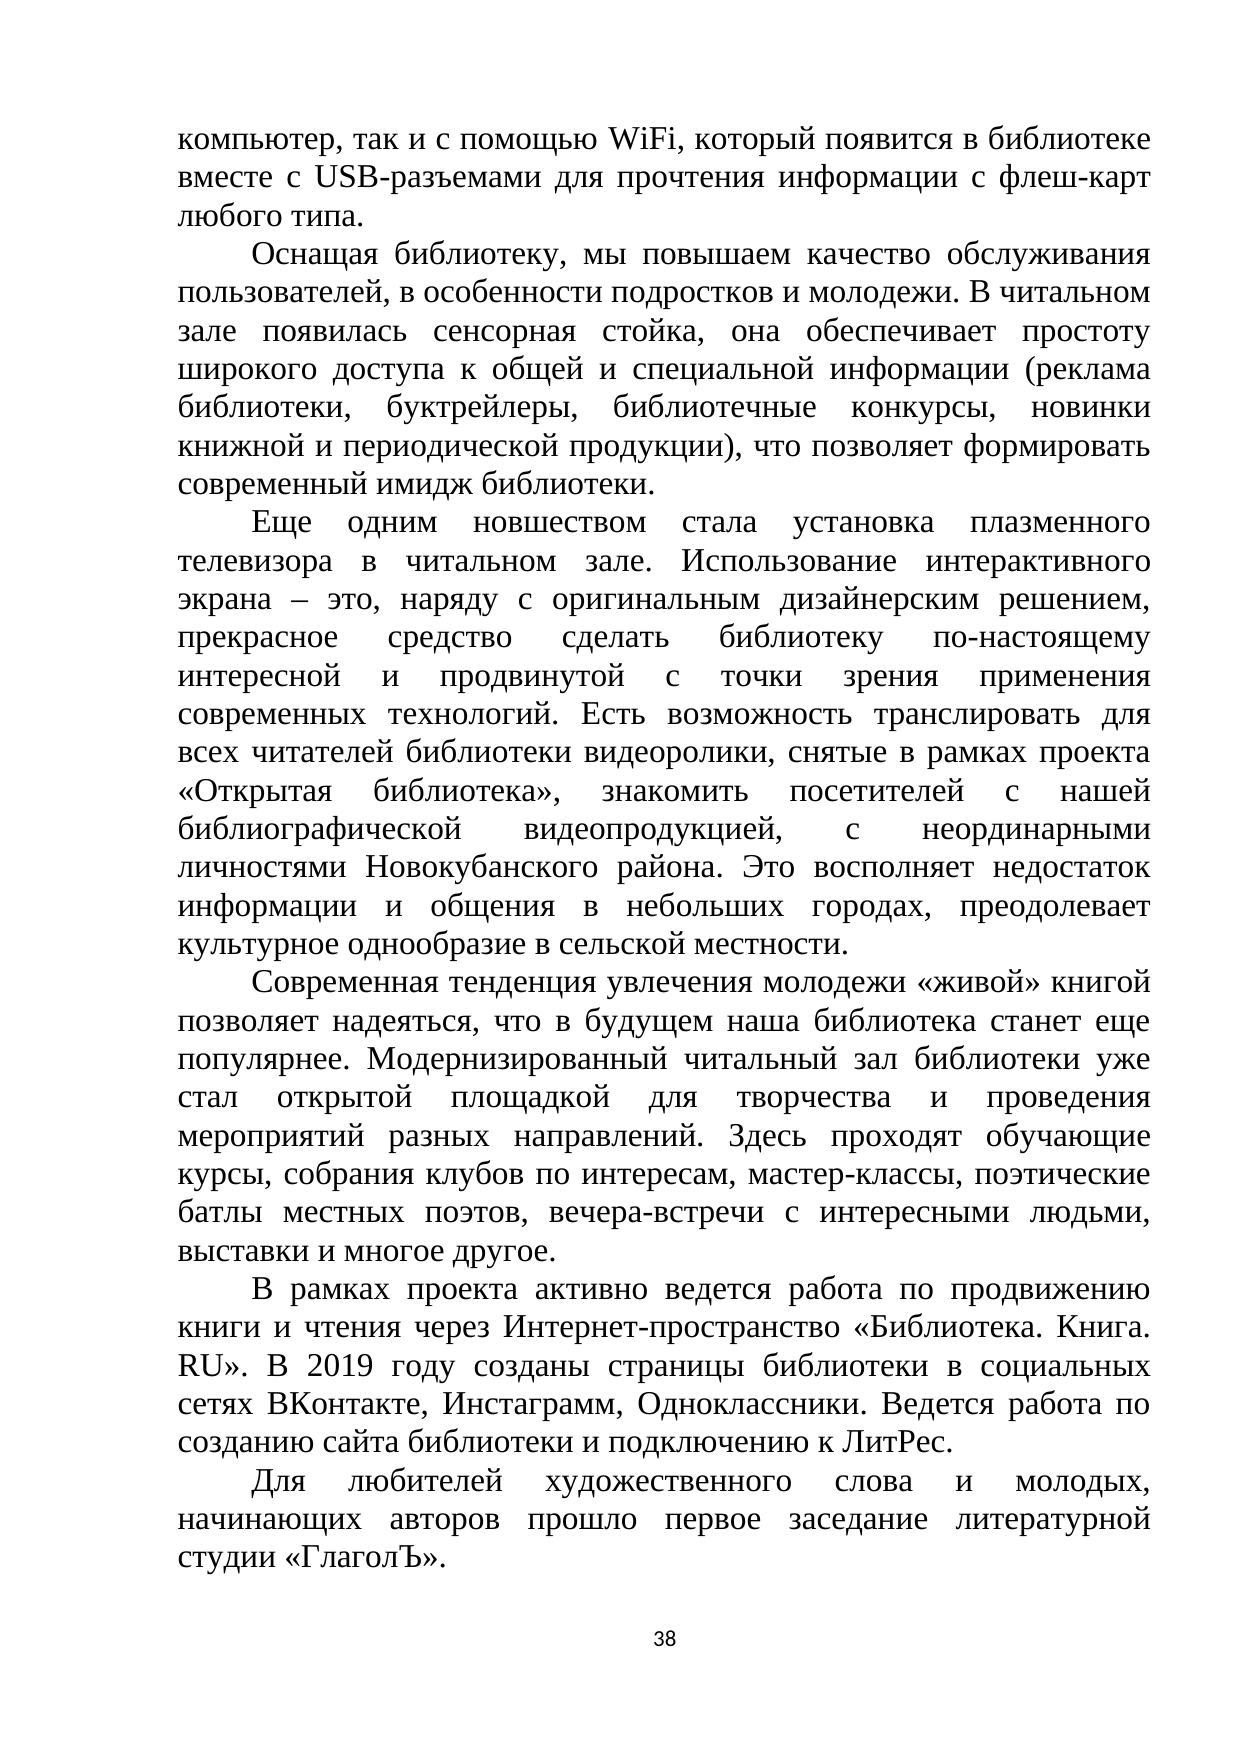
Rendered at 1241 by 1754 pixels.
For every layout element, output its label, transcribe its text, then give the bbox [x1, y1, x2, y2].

text Для любителей художественного слова и молодых, начинающих авторов прошло первое заседание литературной студии «ГлаголЪ». [177, 1460, 1152, 1575]
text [177, 118, 1152, 233]
text Оснащая библиотеку, мы повышаем качество обслуживания пользователей, в особенности подростков и молодежи. В читальном зале появилась сенсорная стойка, она обеспечивает простоту широкого доступа к общей и специальной информации (реклама библиотеки, буктрейлеры, библиотечные конкурсы, новинки книжной и периодической продукции), что позволяет формировать современный имидж библиотеки. [177, 233, 1152, 501]
text Современная тенденция увлечения молодежи «живой» книгой позволяет надеяться, что в будущем наша библиотека станет еще популярнее. Модернизированный читальный зал библиотеки уже стал открытой площадкой для творчества и проведения мероприятий разных направлений. Здесь проходят обучающие курсы, собрания клубов по интересам, мастер-классы, поэтические батлы местных поэтов, вечера-встречи с интересными людьми, выставки и многое другое. [177, 961, 1152, 1268]
text В рамках проекта активно ведется работа по продвижению книги и чтения через Интернет-пространство «Библиотека. Книга. RU». В 2019 году созданы страницы библиотеки в социальных сетях ВКонтакте, Инстаграмм, Одноклассники. Ведется работа по созданию сайта библиотеки и подключению к ЛитРес. [177, 1268, 1152, 1460]
text Еще одним новшеством стала установка плазменного телевизора в читальном зале. Использование интерактивного экрана – это, наряду с оригинальным дизайнерским решением, прекрасное средство сделать библиотеку по-настоящему интересной и продвинутой с точки зрения применения современных технологий. Есть возможность транслировать для всех читателей библиотеки видеоролики, снятые в рамках проекта «Открытая библиотека», знакомить посетителей с нашей библиографической видеопродукцией, с неординарными личностями Новокубанского района. Это восполняет недостаток информации и общения в небольших городах, преодолевает культурное однообразие в сельской местности. [177, 501, 1152, 961]
